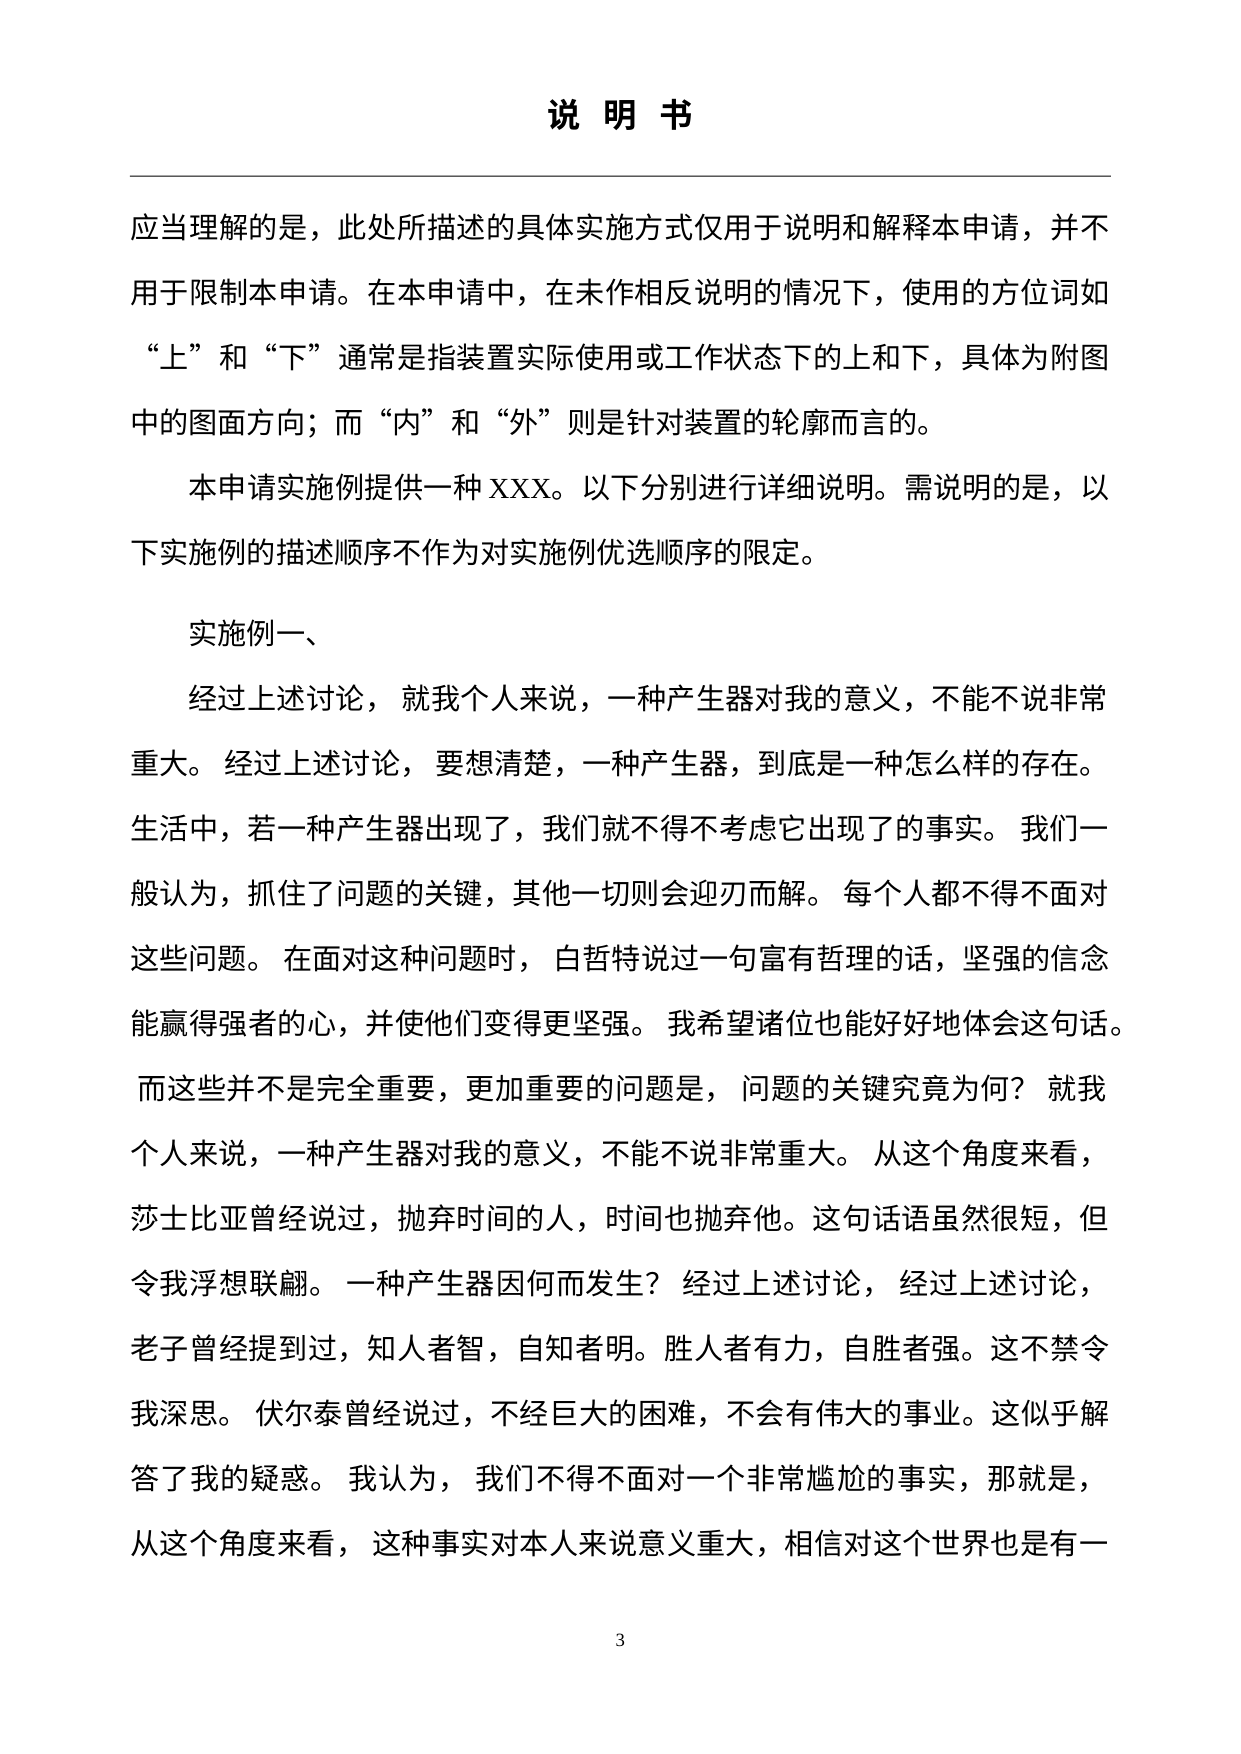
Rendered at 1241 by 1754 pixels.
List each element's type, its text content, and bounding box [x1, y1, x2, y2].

text 实施例一、 [130, 599, 1110, 664]
text 本申请实施例提供一种XXX。以下分别进行详细说明。需说明的是，以下实施例的描述顺序不作为对实施例优选顺序的限定。 [130, 453, 1110, 583]
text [130, 664, 1110, 1574]
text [130, 193, 1110, 453]
